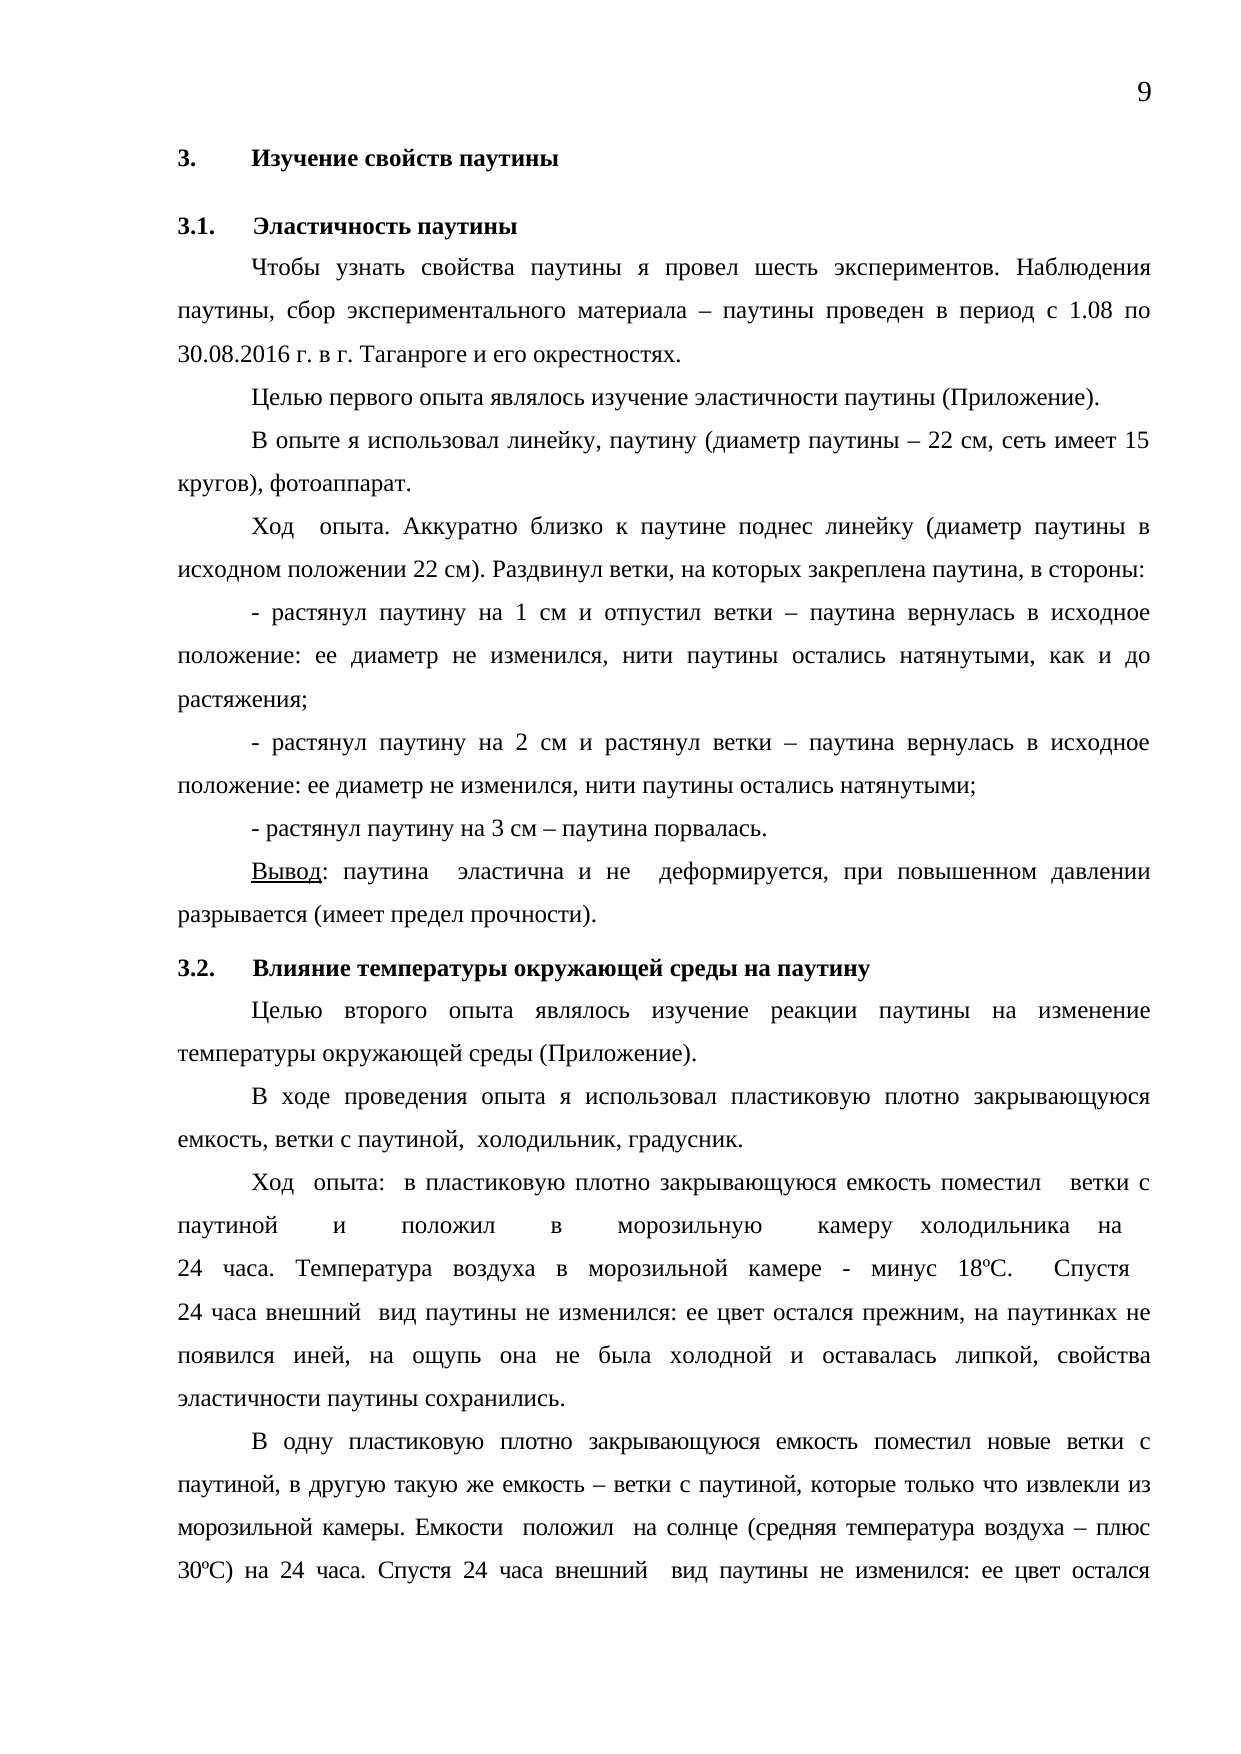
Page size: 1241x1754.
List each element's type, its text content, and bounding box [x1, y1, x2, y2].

text Ход опыта: в пластиковую плотно закрывающуюся емкость поместил ветки с паутиной и положил в морозильную камеру холодильника на 24 часа. Температура воздуха в морозильной камере - минус 18ºС. Спустя 24 часа внешний вид паутины не изменился: ее цвет остался прежним, на паутинках не появился иней, на ощупь она не была холодной и оставалась липкой, свойства эластичности паутины сохранились. [177, 1167, 1152, 1412]
text Вывод: паутина эластична и не деформируется, при повышенном давлении разрывается (имеет предел прочности). [177, 856, 1152, 928]
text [177, 1426, 1152, 1584]
text В ходе проведения опыта я использовал пластиковую плотно закрывающуюся емкость, ветки с паутиной, холодильник, градусник. [177, 1081, 1152, 1153]
text - растянул паутину на 1 см и отпустил ветки – паутина вернулась в исходное положение: ее диаметр не изменился, нити паутины остались натянутыми, как и до растяжения; [177, 597, 1152, 712]
text - растянул паутину на 2 см и растянул ветки – паутина вернулась в исходное положение: ее диаметр не изменился, нити паутины остались натянутыми; [177, 727, 1152, 799]
subtitle Изучение свойств паутины [177, 143, 1152, 172]
text - растянул паутину на 3 см – паутина порвалась. [177, 813, 1152, 842]
subtitle Эластичность паутины [177, 211, 1152, 240]
subtitle Влияние температуры окружающей среды на паутину [177, 955, 1152, 982]
text Ход опыта. Аккуратно близко к паутине поднес линейку (диаметр паутины в исходном положении 22 см). Раздвинул ветки, на которых закреплена паутина, в стороны: [177, 511, 1152, 583]
text В опыте я использовал линейку, паутину (диаметр паутины – 22 см, сеть имеет 15 кругов), фотоаппарат. [177, 425, 1152, 497]
text Целью второго опыта являлось изучение реакции паутины на изменение температуры окружающей среды (Приложение). [177, 995, 1152, 1067]
text Чтобы узнать свойства паутины я провел шесть экспериментов. Наблюдения паутины, сбор экспериментального материала – паутины проведен в период с 1.08 по 30.08.2016 г. в г. Таганроге и его окрестностях. [177, 252, 1152, 367]
text Целью первого опыта являлось изучение эластичности паутины (Приложение). [177, 382, 1152, 411]
